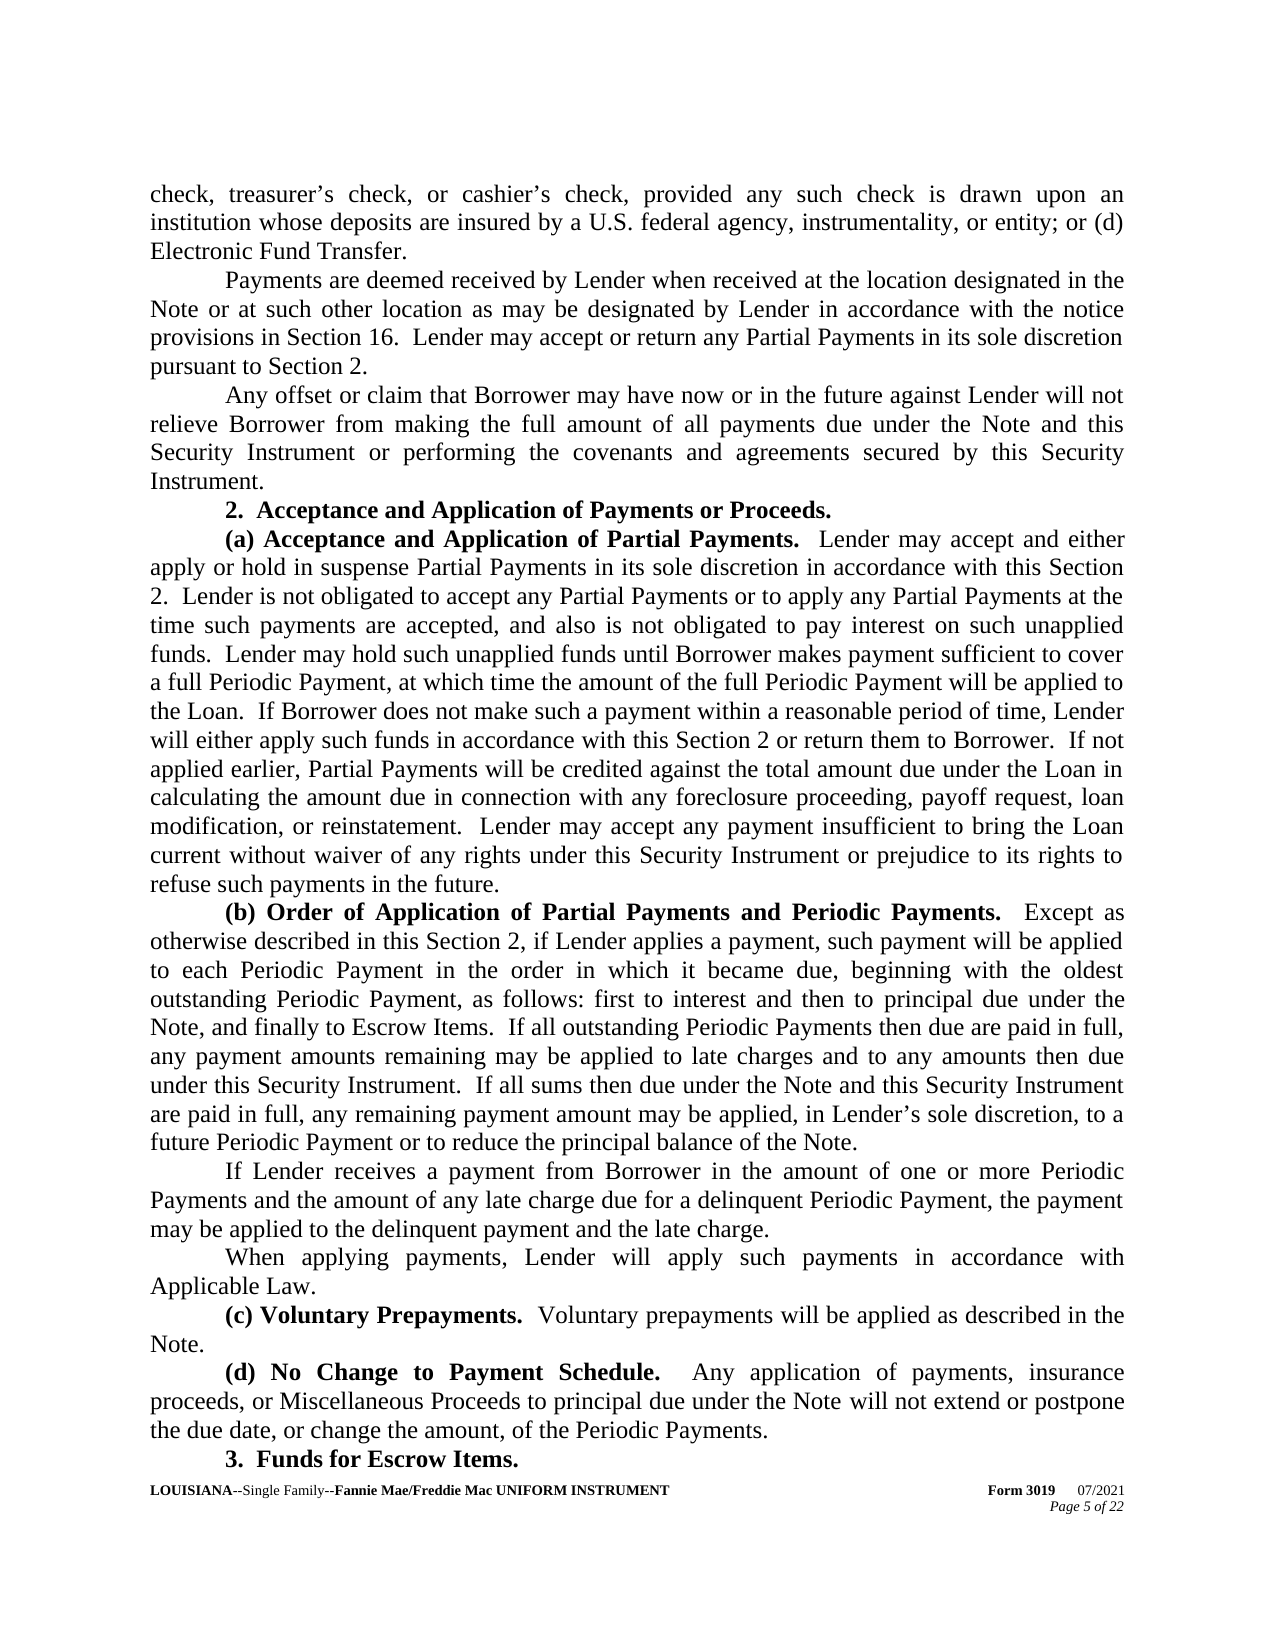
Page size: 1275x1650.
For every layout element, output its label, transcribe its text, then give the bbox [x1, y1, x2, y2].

text (d) No Change to Payment Schedule. Any application of payments, insurance proceeds, or Miscellaneous Proceeds to principal due under the Note will not extend or postpone the due date, or change the amount, of the Periodic Payments. [150, 1357, 1125, 1444]
text 3. Funds for Escrow Items. [150, 1444, 1125, 1472]
text If Lender receives a payment from Borrower in the amount of one or more Periodic Payments and the amount of any late charge due for a delinquent Periodic Payment, the payment may be applied to the delinquent payment and the late charge. [150, 1156, 1125, 1242]
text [150, 179, 1125, 265]
text Any offset or claim that Borrower may have now or in the future against Lender will not relieve Borrower from making the full amount of all payments due under the Note and this Security Instrument or performing the covenants and agreements secured by this Security Instrument. [150, 380, 1125, 495]
text (a) Acceptance and Application of Partial Payments. Lender may accept and either apply or hold in suspense Partial Payments in its sole discretion in accordance with this Section 2. Lender is not obligated to accept any Partial Payments or to apply any Partial Payments at the time such payments are accepted, and also is not obligated to pay interest on such unapplied funds. Lender may hold such unapplied funds until Borrower makes payment sufficient to cover a full Periodic Payment, at which time the amount of the full Periodic Payment will be applied to the Loan. If Borrower does not make such a payment within a reasonable period of time, Lender will either apply such funds in accordance with this Section 2 or return them to Borrower. If not applied earlier, Partial Payments will be credited against the total amount due under the Loan in calculating the amount due in connection with any foreclosure proceeding, payoff request, loan modification, or reinstatement. Lender may accept any payment insufficient to bring the Loan current without waiver of any rights under this Security Instrument or prejudice to its rights to refuse such payments in the future. [150, 524, 1125, 897]
text Payments are deemed received by Lender when received at the location designated in the Note or at such other location as may be designated by Lender in accordance with the notice provisions in Section 16. Lender may accept or return any Partial Payments in its sole discretion pursuant to Section 2. [150, 265, 1125, 380]
text When applying payments, Lender will apply such payments in accordance with Applicable Law. [150, 1242, 1125, 1300]
text (b) Order of Application of Partial Payments and Periodic Payments. Except as otherwise described in this Section 2, if Lender applies a payment, such payment will be applied to each Periodic Payment in the order in which it became due, beginning with the oldest outstanding Periodic Payment, as follows: first to interest and then to principal due under the Note, and finally to Escrow Items. If all outstanding Periodic Payments then due are paid in full, any payment amounts remaining may be applied to late charges and to any amounts then due under this Security Instrument. If all sums then due under the Note and this Security Instrument are paid in full, any remaining payment amount may be applied, in Lender’s sole discretion, to a future Periodic Payment or to reduce the principal balance of the Note. [150, 897, 1125, 1156]
text (c) Voluntary Prepayments. Voluntary prepayments will be applied as described in the Note. [150, 1300, 1125, 1357]
text 2. Acceptance and Application of Payments or Proceeds. [150, 495, 1125, 524]
